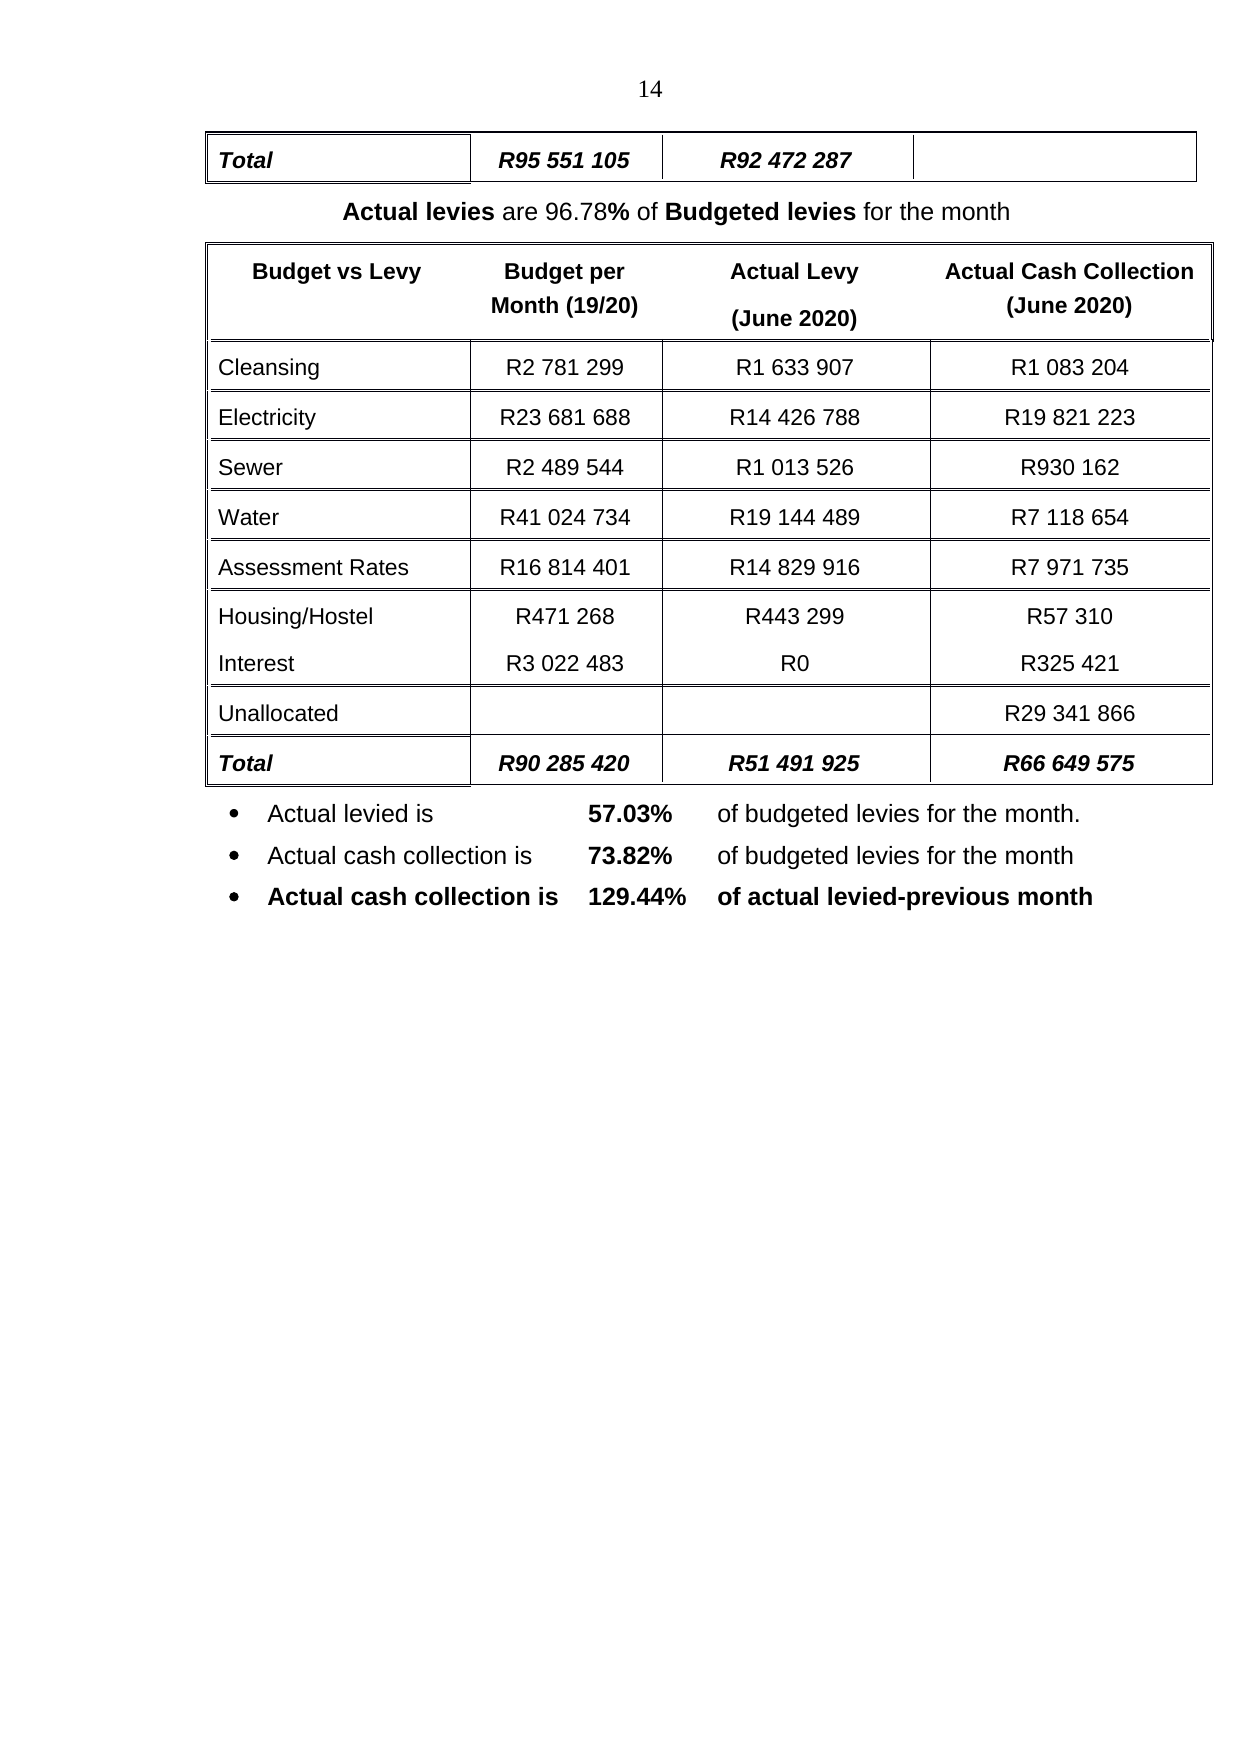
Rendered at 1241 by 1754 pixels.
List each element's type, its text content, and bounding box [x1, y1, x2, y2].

table_cell R90 285 420 [471, 735, 663, 784]
table_cell [471, 687, 662, 734]
table_cell Cleansing [208, 339, 470, 388]
list Actual cash collection is 129.44% of actual levied-previous month [229, 882, 1103, 911]
table_cell [914, 133, 1196, 181]
list Actual levied is 57.03% of budgeted levies for the month. [229, 799, 1103, 828]
table_cell R57 310 R325 421 [931, 588, 1212, 684]
table_cell [663, 687, 930, 734]
table_cell R2 781 299 [471, 342, 662, 388]
table_cell R95 551 105 [471, 133, 663, 181]
table_cell R51 491 925 [663, 735, 930, 784]
table_cell R443 299 R0 [663, 591, 930, 684]
table_cell R66 649 575 [930, 734, 1212, 784]
table_cell Total [207, 734, 470, 784]
table_cell R92 472 287 [663, 133, 913, 181]
table_cell Unallocated [207, 684, 470, 734]
table_cell R930 162 [931, 438, 1212, 488]
table_cell R19 144 489 [663, 491, 930, 538]
list Actual cash collection is 73.82% of budgeted levies for the month [229, 841, 1103, 869]
table_cell Housing/Hostel Interest [208, 588, 470, 684]
table_cell R7 118 654 [931, 488, 1212, 538]
table_cell Assessment Rates [207, 538, 470, 588]
table_cell R471 268 R3 022 483 [471, 591, 662, 684]
table_cell Water [207, 488, 470, 538]
table_cell R41 024 734 [471, 491, 662, 538]
text Actual levies are 96.78% of Budgeted levies for the month [192, 197, 1103, 226]
table_cell Sewer [207, 438, 470, 488]
table_cell Electricity [208, 389, 470, 438]
table_cell R2 489 544 [471, 441, 662, 488]
table_cell R14 426 788 [663, 392, 930, 438]
table_header Actual Cash Collection (June 2020) [930, 245, 1211, 339]
table_cell R1 013 526 [663, 441, 930, 488]
table_header Budget per Month (19/20) [471, 245, 663, 339]
table_header Budget vs Levy [208, 245, 471, 339]
table_header Actual Levy (June 2020) [663, 245, 930, 339]
table_cell R14 829 916 [663, 541, 930, 588]
table_cell R19 821 223 [931, 389, 1212, 438]
table_cell R23 681 688 [471, 392, 662, 438]
table_cell R29 341 866 [931, 684, 1212, 734]
table_cell R16 814 401 [471, 541, 662, 588]
table_cell Total [208, 135, 470, 181]
table_cell R1 633 907 [663, 342, 930, 388]
table_cell R1 083 204 [931, 339, 1212, 388]
table_cell R7 971 735 [931, 538, 1212, 588]
